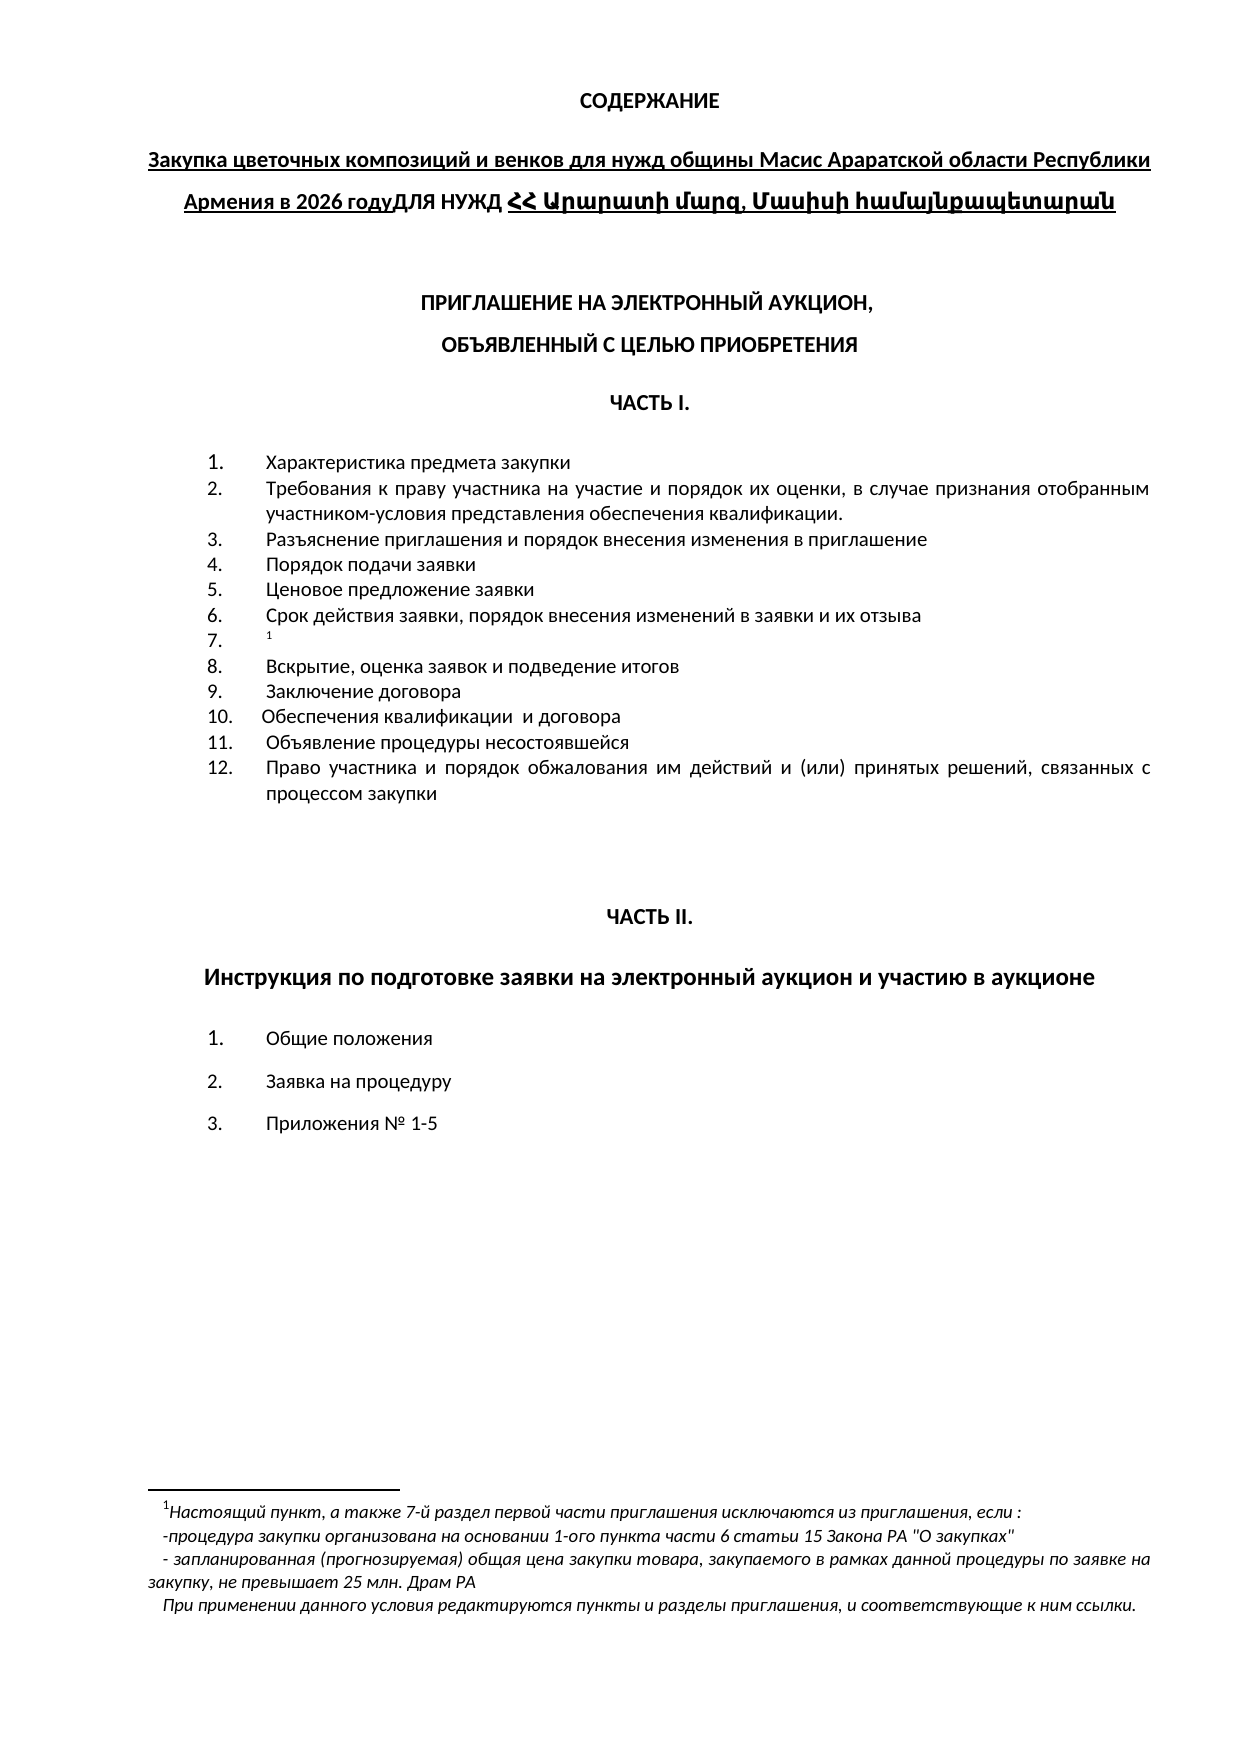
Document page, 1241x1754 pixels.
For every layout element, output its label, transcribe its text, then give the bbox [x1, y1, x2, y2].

text ПРИГЛАШЕНИЕ НА ЭЛЕКТРОННЫЙ АУКЦИОН, ОБЪЯВЛЕННЫЙ С ЦЕЛЬЮ ПРИОБРЕТЕНИЯ [148, 288, 1152, 358]
text 5. Ценовое предложение заявки [207, 577, 1152, 602]
text Инструкция по подготовке заявки на электронный аукцион и участию в аукционе [148, 961, 1152, 991]
text 2. Требования к праву участника на участие и порядок их оценки, в случае признания отобранным участником-условия представления обеспечения квалификации. [207, 475, 1152, 526]
text 1. Характеристика предмета закупки [207, 447, 1152, 475]
text 7. [207, 627, 1152, 653]
text 2. Заявка на процедуру [207, 1068, 1152, 1093]
text 12. Право участника и порядок обжалования им действий и (или) принятых решений, связанных с процессом закупки [207, 754, 1152, 805]
text 3. Разъяснение приглашения и порядок внесения изменения в приглашение [207, 526, 1152, 551]
text 6. Срок действия заявки, порядок внесения изменений в заявки и их отзыва [207, 602, 1152, 627]
text 1. Общие положения [207, 1023, 1152, 1051]
text 3. Приложения № 1-5 [207, 1110, 1152, 1135]
text 11. Объявление процедуры несостоявшейся [207, 729, 1152, 754]
text ЧАСТЬ II. [148, 902, 1152, 930]
text СОДЕРЖАНИЕ [148, 86, 1152, 114]
text Закупка цветочных композиций и венков для нужд общины Масис Араратской области Республики Армения в 2026 годуДЛЯ НУЖД ՀՀ Արարատի մարզ, Մասիսի համայնքապետարան [148, 145, 1152, 215]
text 10. Обеспечения квалификации и договора [207, 704, 1152, 729]
text ЧАСТЬ I. [148, 388, 1152, 416]
text 8. Вскрытие, оценка заявок и подведение итогов [207, 653, 1152, 678]
text 4. Порядок подачи заявки [207, 551, 1152, 577]
text 9. Заключение договора [207, 678, 1152, 704]
